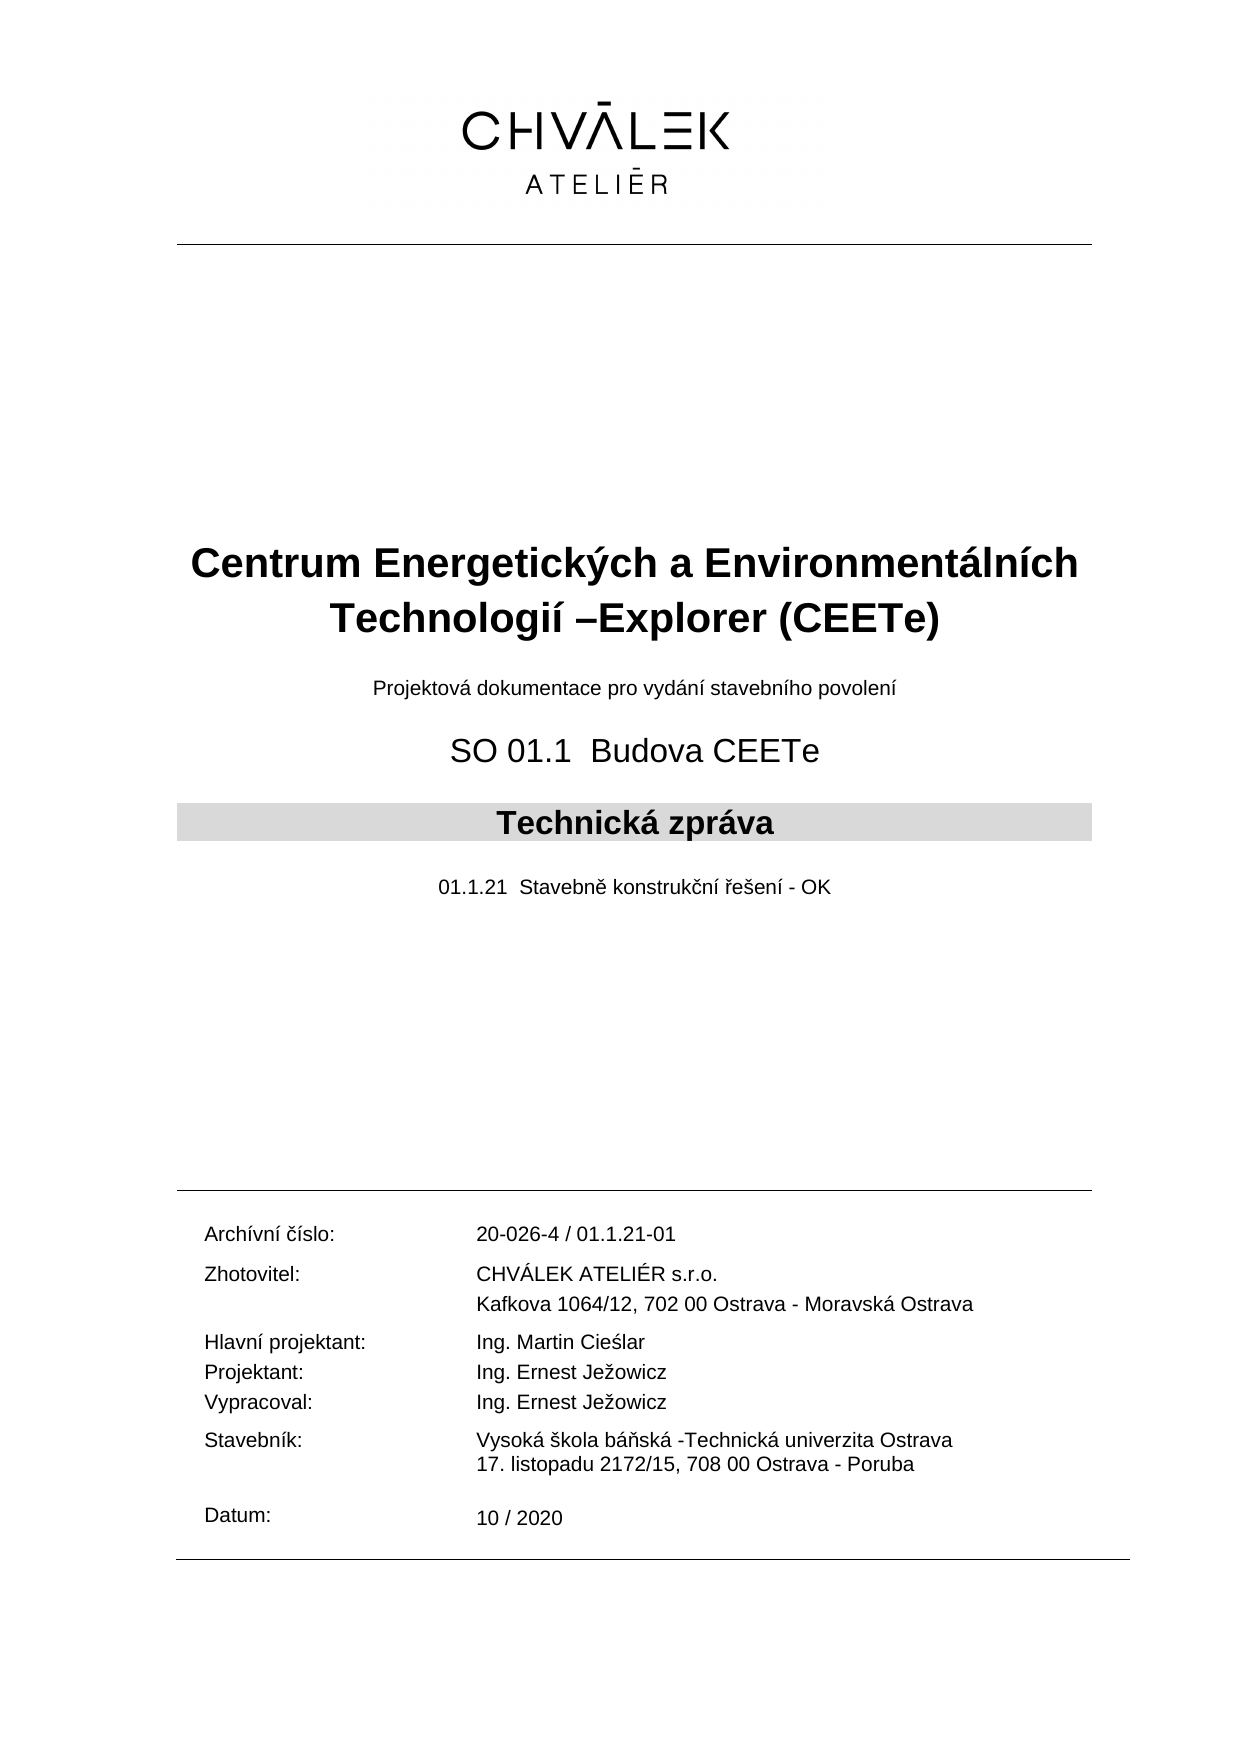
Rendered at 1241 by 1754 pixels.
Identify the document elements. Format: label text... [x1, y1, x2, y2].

text Projektová dokumentace pro vydání stavebního povolení [177, 676, 1092, 700]
text Technická zpráva [177, 803, 1092, 841]
table_header [169, 1216, 1240, 1560]
text SO 01.1 Budova CEETe [177, 731, 1092, 769]
picture [365, 87, 827, 213]
text 01.1.21 Stavebně konstrukční řešení - OK [177, 874, 1092, 898]
text Centrum Energetických a Environmentálních Technologií –Explorer (CEETe) [177, 538, 1092, 641]
